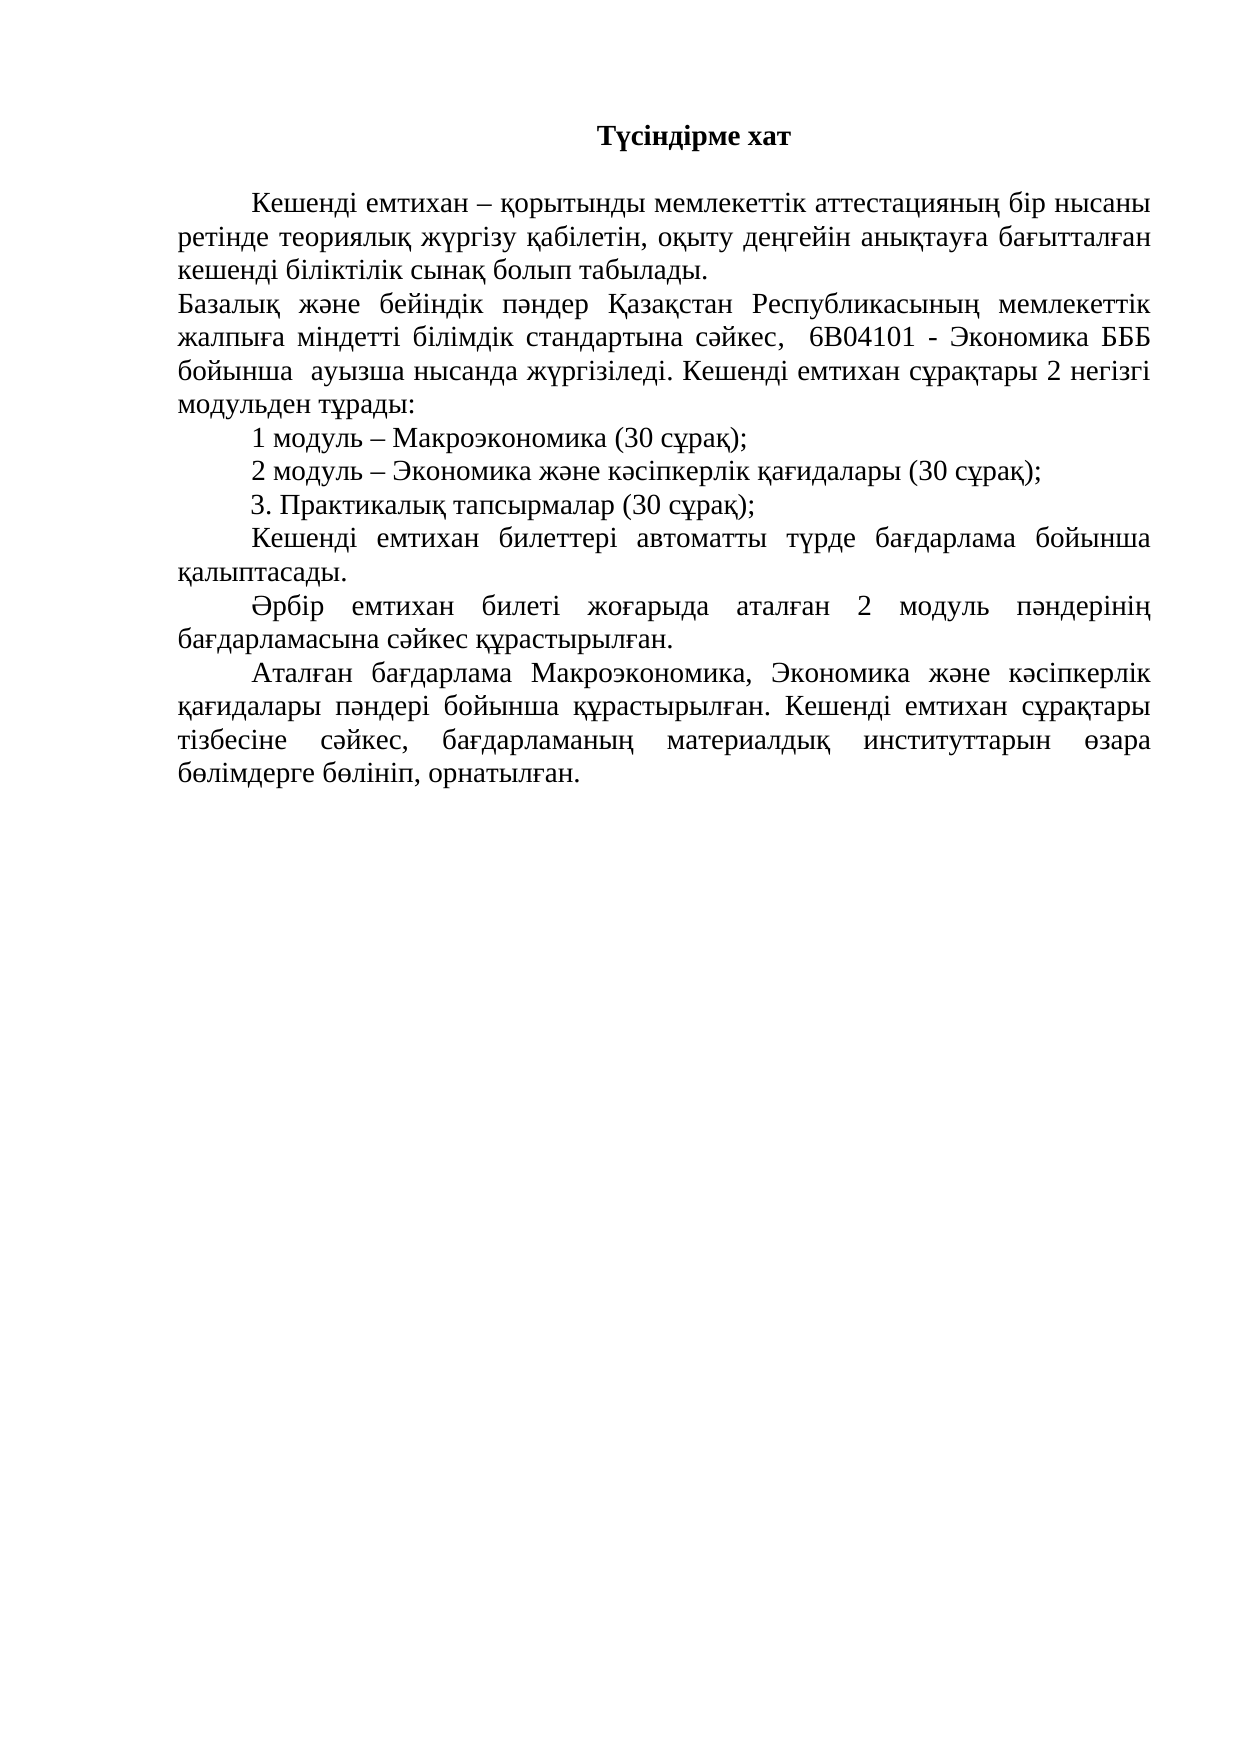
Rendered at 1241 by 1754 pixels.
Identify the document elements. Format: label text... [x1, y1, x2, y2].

text 1 модуль – Макроэкономика (30 сұрақ); [177, 420, 1152, 453]
text Әрбір емтихан билеті жоғарыда аталған 2 модуль пәндерінің бағдарламасына сәйкес құрастырылған. [177, 588, 1152, 655]
text Базалық және бейіндік пәндер Қазақстан Республикасының мемлекеттік жалпыға міндетті білімдік стандартына сәйкес, 6B04101 - Экономика БББ бойынша ауызша нысанда жүргізіледі. Кешенді емтихан сұрақтары 2 негізгі модульден тұрады: [177, 286, 1152, 420]
text 2 модуль – Экономика және кәсіпкерлік қағидалары (30 сұрақ); [177, 453, 1152, 487]
text Кешенді емтихан – қорытынды мемлекеттік аттестацияның бір нысаны ретінде теориялық жүргізу қабілетін, оқыту деңгейін анықтауға бағытталған кешенді біліктілік сынақ болып табылады. [177, 185, 1152, 286]
text Кешенді емтихан билеттері автоматты түрде бағдарлама бойынша қалыптасады. [177, 521, 1152, 588]
text Түсіндірме хат [177, 118, 1152, 152]
text 3. Практикалық тапсырмалар (30 сұрақ); [177, 487, 1152, 521]
text Аталған бағдарлама Макроэкономика, Экономика және кәсіпкерлік қағидалары пәндері бойынша құрастырылған. Кешенді емтихан сұрақтары тізбесіне сәйкес, бағдарламаның материалдық институттарын өзара бөлімдерге бөлініп, орнатылған. [177, 655, 1152, 789]
